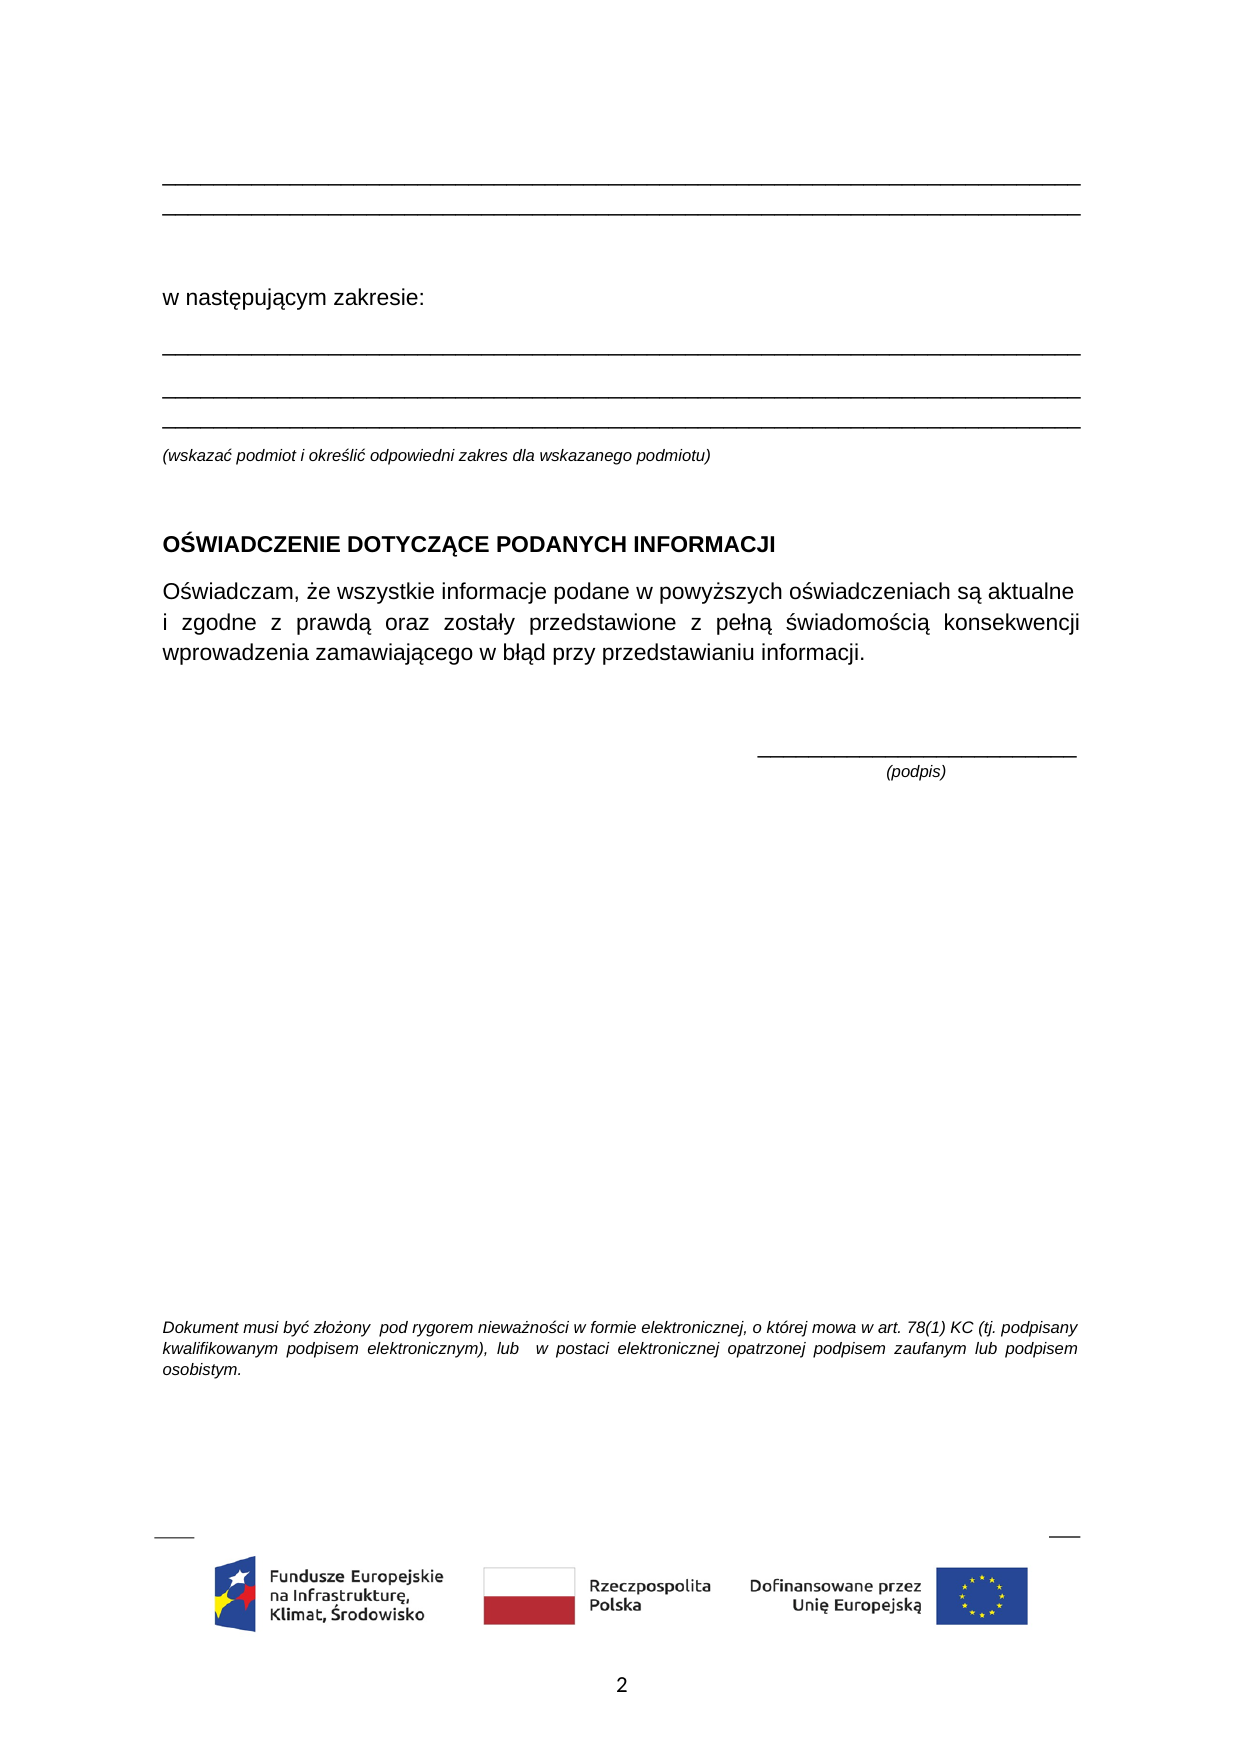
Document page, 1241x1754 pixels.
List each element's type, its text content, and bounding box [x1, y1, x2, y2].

text Oświadczam, że wszystkie informacje podane w powyższych oświadczeniach są aktualne i zgodne z prawdą oraz zostały przedstawione z pełną świadomością konsekwencji wprowadzenia zamawiającego w błąd przy przedstawianiu informacji. [162, 578, 1081, 665]
text OŚWIADCZENIE DOTYCZĄCE PODANYCH INFORMACJI [162, 531, 1081, 558]
text ________________________________________________________________________ [162, 330, 1081, 357]
text Dokument musi być złożony pod rygorem nieważności w formie elektronicznej, o której mowa w art. 78(1) KC (tj. podpisany kwalifikowanym podpisem elektronicznym), lub w postaci elektronicznej opatrzonej podpisem zaufanym lub podpisem osobistym. [162, 1318, 1081, 1378]
text (wskazać podmiot i określić odpowiedni zakres dla wskazanego podmiotu) [162, 446, 1081, 465]
text w następującym zakresie: [162, 283, 1081, 310]
picture [194, 1536, 1049, 1651]
text ________________________________________________________________________________________________________________________________________________ [162, 373, 1081, 429]
text _________________________ (podpis) [753, 732, 1081, 781]
text ________________________________________________________________________________________________________________________________________________ [162, 159, 1081, 216]
